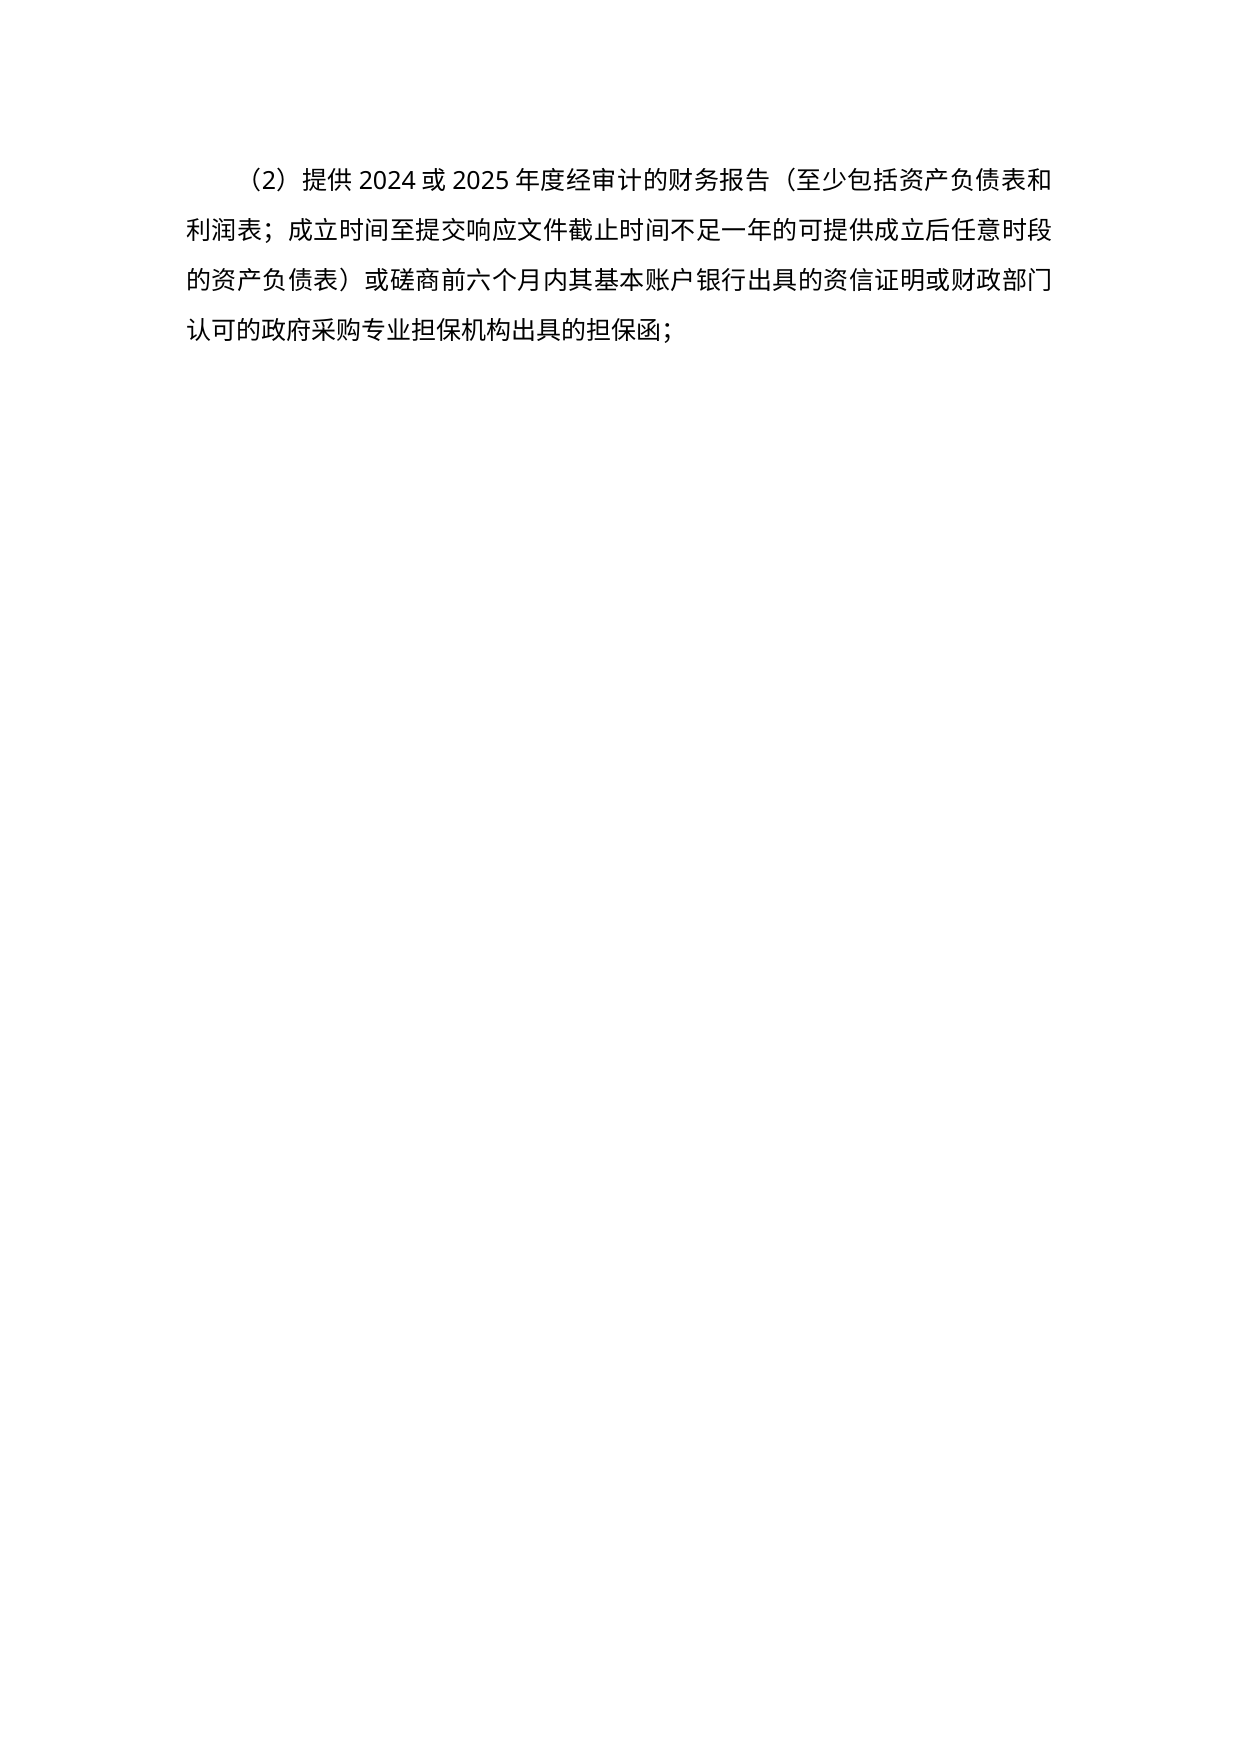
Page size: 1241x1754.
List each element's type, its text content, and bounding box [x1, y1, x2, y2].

text （2）提供2024或2025年度经审计的财务报告（至少包括资产负债表和利润表；成立时间至提交响应文件截止时间不足一年的可提供成立后任意时段的资产负债表）或磋商前六个月内其基本账户银行出具的资信证明或财政部门认可的政府采购专业担保机构出具的担保函； [186, 149, 1054, 349]
